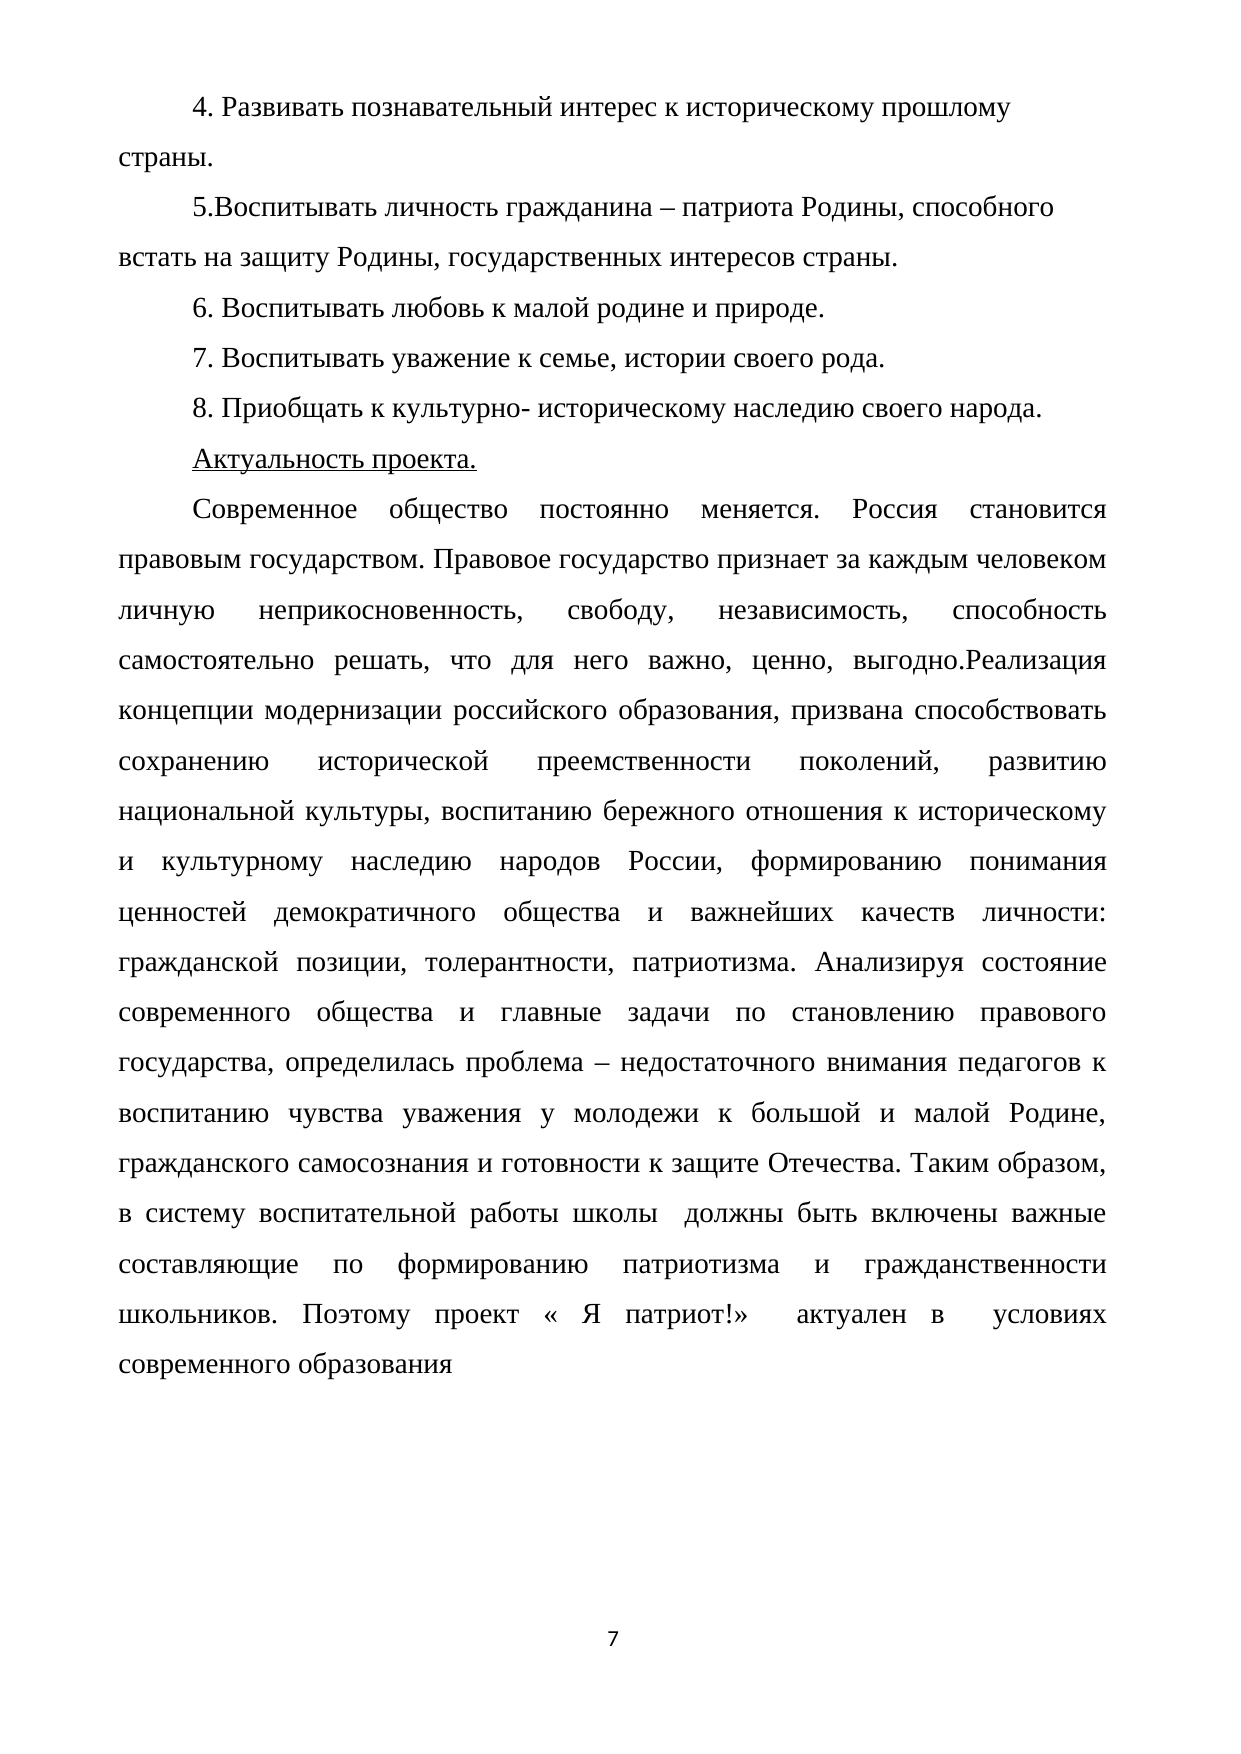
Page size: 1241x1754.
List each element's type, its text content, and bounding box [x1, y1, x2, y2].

text Актуальность проекта. [118, 441, 1107, 474]
text 4. Развивать познавательный интерес к историческому прошлому страны. [118, 89, 1107, 172]
text 7. Воспитывать уважение к семье, истории своего рода. [118, 340, 1107, 374]
text 8. Приобщать к культурно- историческому наследию своего народа. [118, 391, 1107, 424]
text Современное общество постоянно меняется. Россия становится правовым государством. Правовое государство признает за каждым человеком личную неприкосновенность, свободу, независимость, способность самостоятельно решать, что для него важно, ценно, выгодно.Реализация концепции модернизации российского образования, призвана способствовать сохранению исторической преемственности поколений, развитию национальной культуры, воспитанию бережного отношения к историческому и культурному наследию народов России, формированию понимания ценностей демократичного общества и важнейших качеств личности: гражданской позиции, толерантности, патриотизма. Анализируя состояние современного общества и главные задачи по становлению правового государства, определилась проблема – недостаточного внимания педагогов к воспитанию чувства уважения у молодежи к большой и малой Родине, гражданского самосознания и готовности к защите Отечества. Таким образом, в систему воспитательной работы школы должны быть включены важные составляющие по формированию патриотизма и гражданственности школьников. Поэтому проект « Я патриот!» актуален в условиях современного образования [118, 491, 1107, 1380]
text 5.Воспитывать личность гражданина – патриота Родины, способного встать на защиту Родины, государственных интересов страны. [118, 189, 1107, 273]
text 6. Воспитывать любовь к малой родине и природе. [118, 290, 1107, 323]
